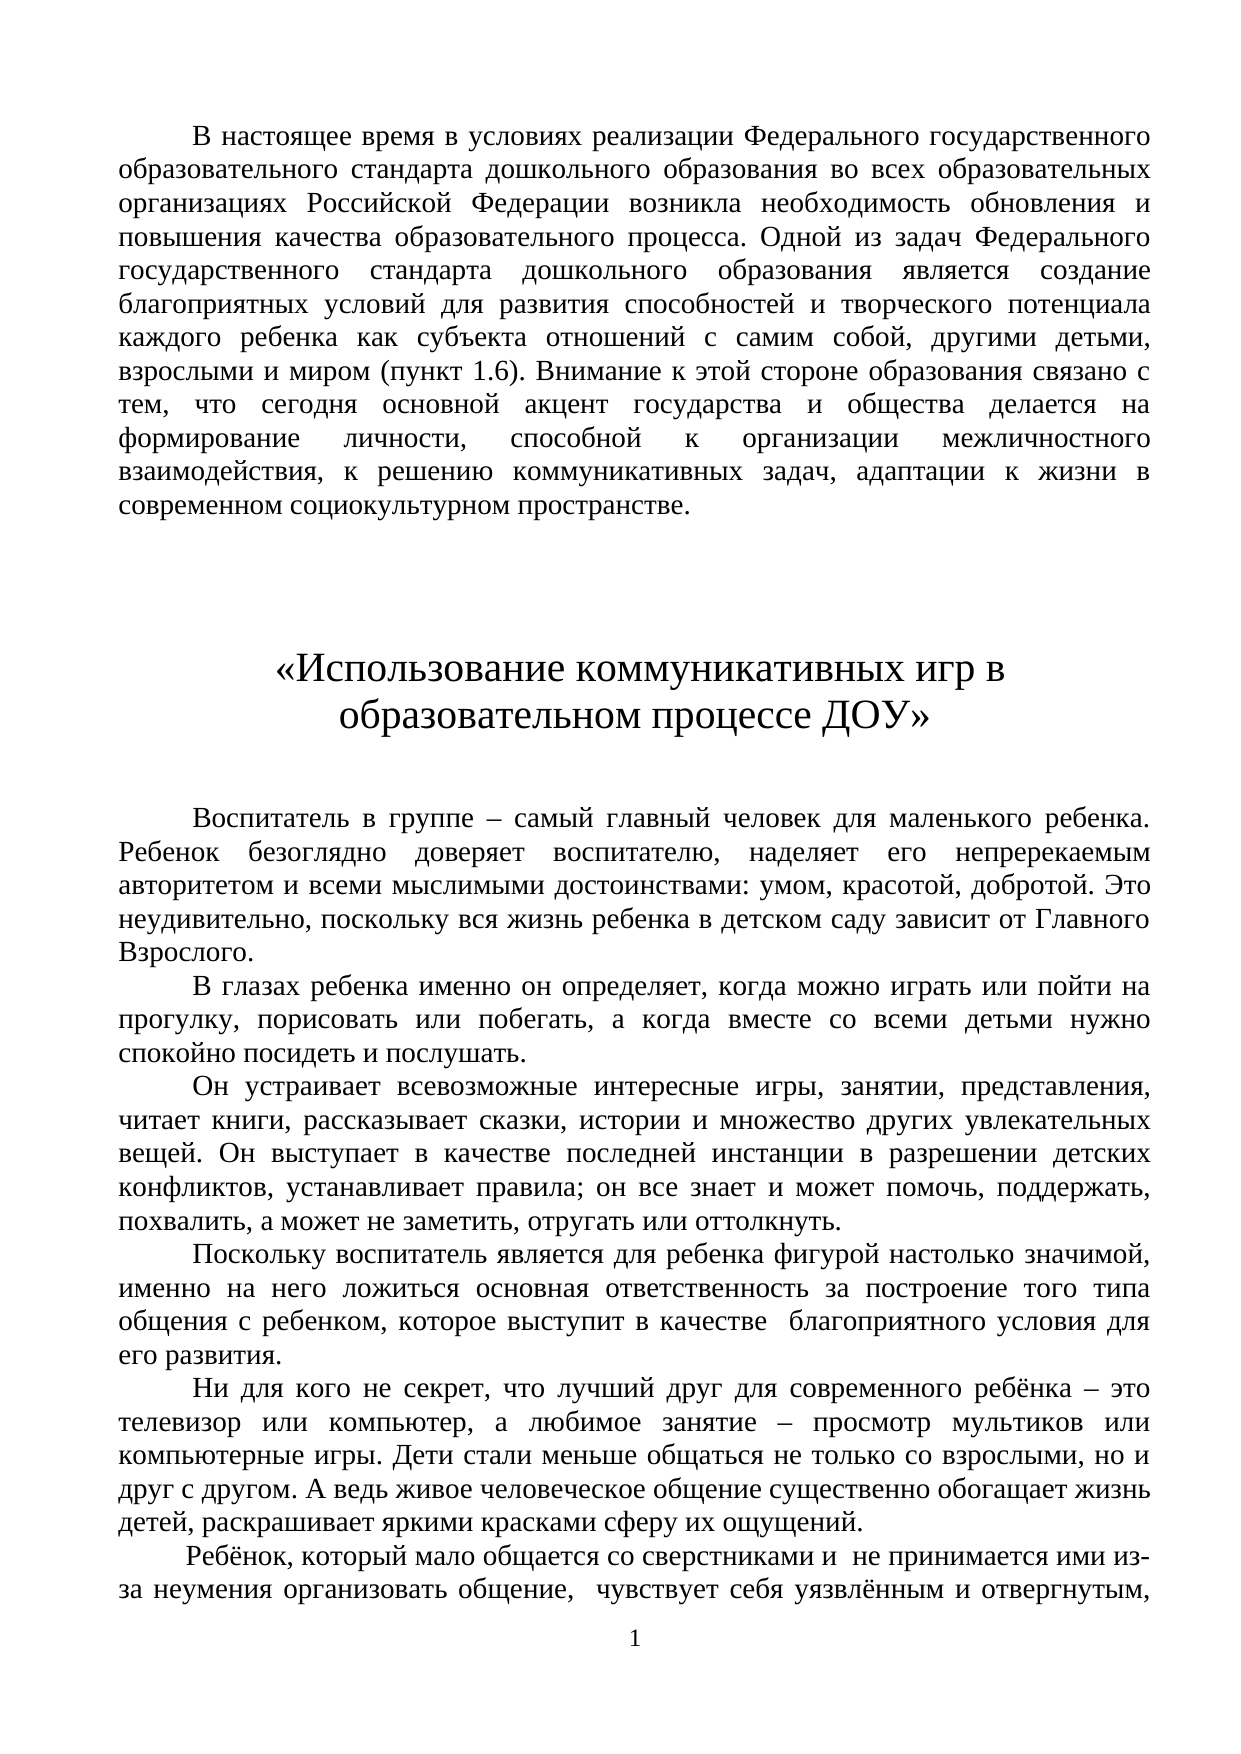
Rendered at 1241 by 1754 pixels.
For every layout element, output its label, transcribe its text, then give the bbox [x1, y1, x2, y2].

text В глазах ребенка именно он определяет, когда можно играть или пойти на прогулку, порисовать или побегать, а когда вместе со всеми детьми нужно спокойно посидеть и послушать. [118, 968, 1152, 1068]
text В настоящее время в условиях реализации Федерального государственного образовательного стандарта дошкольного образования во всех образовательных организациях Российской Федерации возникла необходимость обновления и повышения качества образовательного процесса. Одной из задач Федерального государственного стандарта дошкольного образования является создание благоприятных условий для развития способностей и творческого потенциала каждого ребенка как субъекта отношений с самим собой, другими детьми, взрослыми и миром (пункт 1.6). Внимание к этой стороне образования связано с тем, что сегодня основной акцент государства и общества делается на формирование личности, способной к организации межличностного взаимодействия, к решению коммуникативных задач, адаптации к жизни в современном социокультурном пространстве. [118, 118, 1152, 521]
text Воспитатель в группе – самый главный человек для маленького ребенка. Ребенок безоглядно доверяет воспитателю, наделяет его непререкаемым авторитетом и всеми мыслимыми достоинствами: умом, красотой, добротой. Это неудивительно, поскольку вся жизнь ребенка в детском саду зависит от Главного Взрослого. [118, 800, 1152, 968]
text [118, 1538, 1152, 1605]
text Поскольку воспитатель является для ребенка фигурой настолько значимой, именно на него ложиться основная ответственность за построение того типа общения с ребенком, которое выступит в качестве благоприятного условия для его развития. [118, 1236, 1152, 1370]
text «Использование коммуникативных игр в образовательном процессе ДОУ» [118, 642, 1152, 738]
text Ни для кого не секрет, что лучший друг для современного ребёнка – это телевизор или компьютер, а любимое занятие – просмотр мультиков или компьютерные игры. Дети стали меньше общаться не только со взрослыми, но и друг с другом. А ведь живое человеческое общение существенно обогащает жизнь детей, раскрашивает яркими красками сферу их ощущений. [118, 1370, 1152, 1538]
text Он устраивает всевозможные интересные игры, занятии, представления, читает книги, рассказывает сказки, истории и множество других увлекательных вещей. Он выступает в качестве последней инстанции в разрешении детских конфликтов, устанавливает правила; он все знает и может помочь, поддержать, похвалить, а может не заметить, отругать или оттолкнуть. [118, 1068, 1152, 1236]
